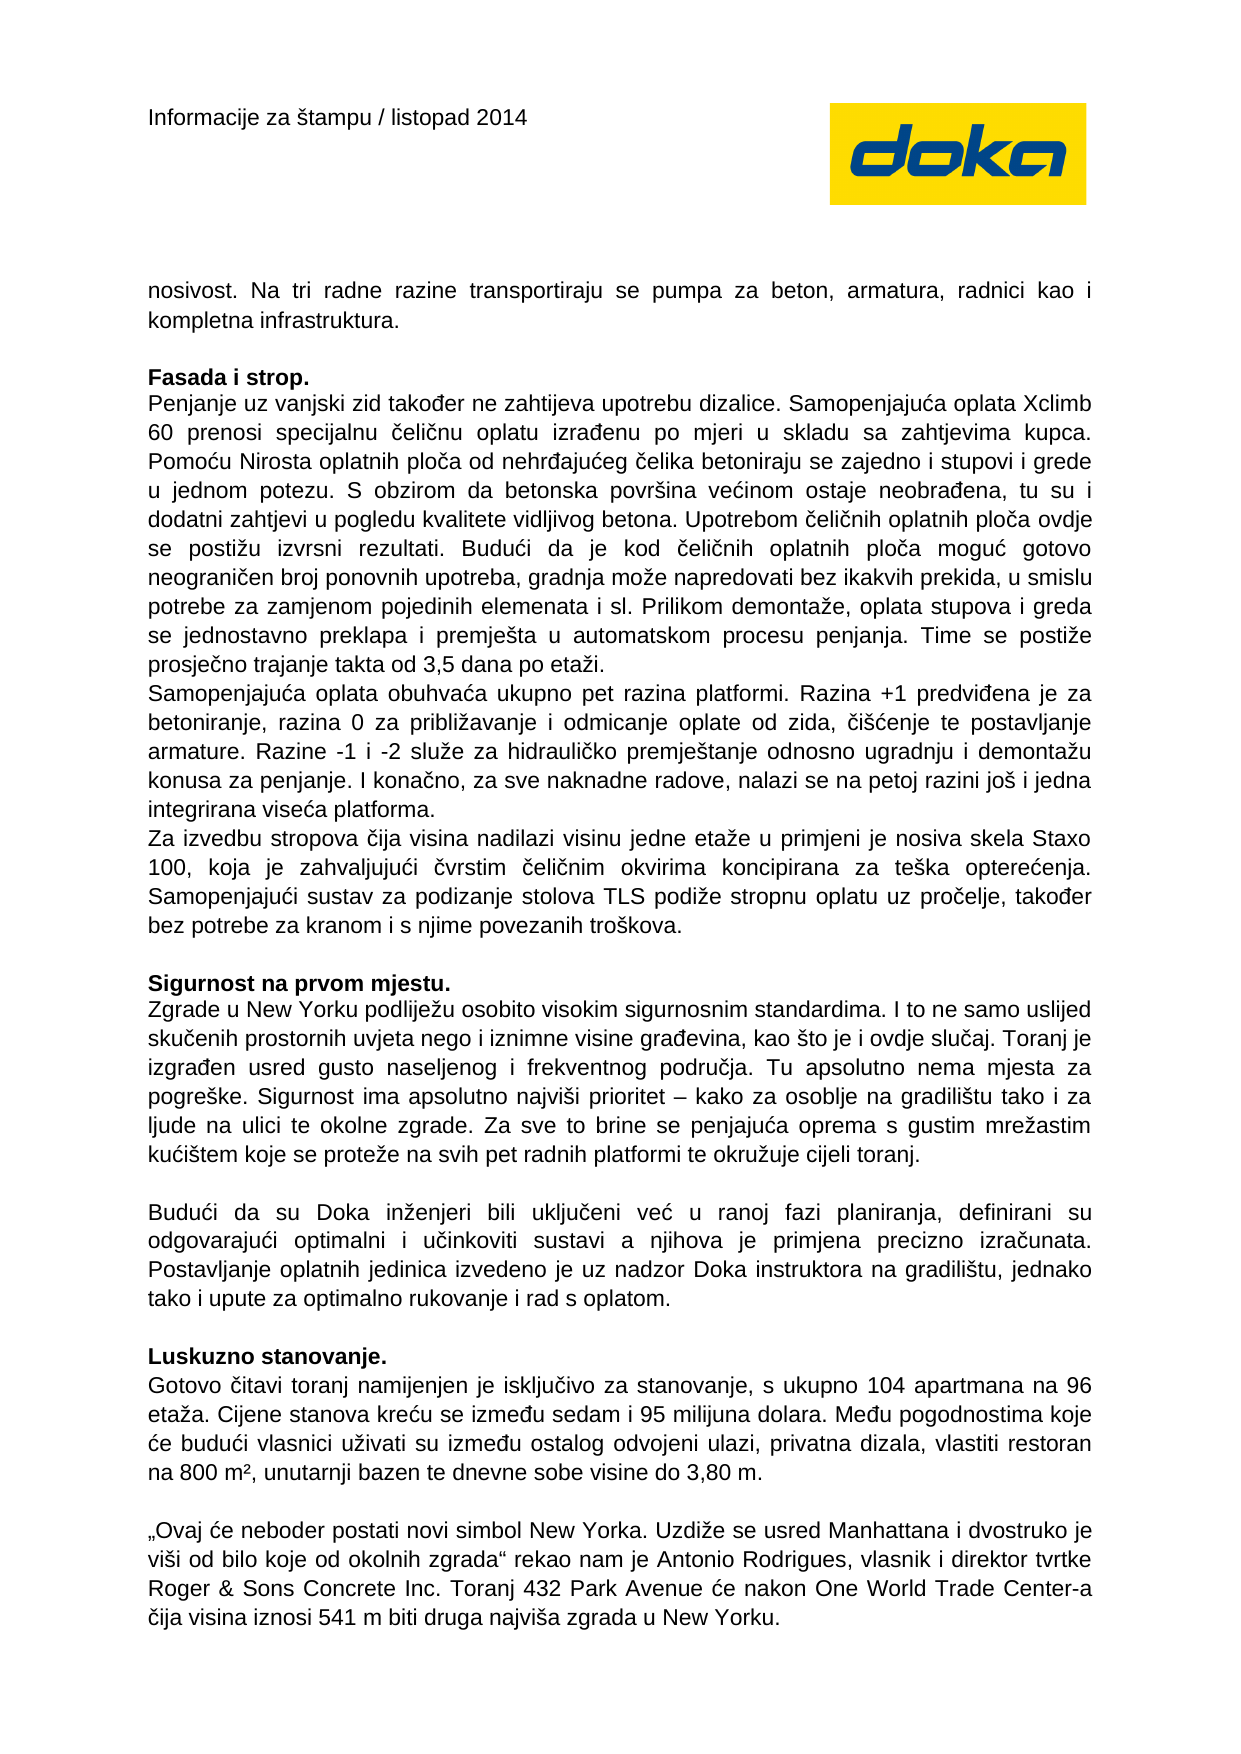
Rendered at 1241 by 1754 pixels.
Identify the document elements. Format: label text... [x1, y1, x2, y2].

text Sigurnost na prvom mjestu. [148, 969, 1093, 996]
text Penjanje uz vanjski zid također ne zahtijeva upotrebu dizalice. Samopenjajuća oplata Xclimb 60 prenosi specijalnu čeličnu oplatu izrađenu po mjeri u skladu sa zahtjevima kupca. Pomoću Nirosta oplatnih ploča od nehrđajućeg čelika betoniraju se zajedno i stupovi i grede u jednom potezu. S obzirom da betonska površina većinom ostaje neobrađena, tu su i dodatni zahtjevi u pogledu kvalitete vidljivog betona. Upotrebom čeličnih oplatnih ploča ovdje se postižu izvrsni rezultati. Budući da je kod čeličnih oplatnih ploča moguć gotovo neograničen broj ponovnih upotreba, gradnja može napredovati bez ikakvih prekida, u smislu potrebe za zamjenom pojedinih elemenata i sl. Prilikom demontaže, oplata stupova i greda se jednostavno preklapa i premješta u automatskom procesu penjanja. Time se postiže prosječno trajanje takta od 3,5 dana po etaži. [148, 390, 1093, 677]
text Samopenjajuća oplata obuhvaća ukupno pet razina platformi. Razina +1 predviđena je za betoniranje, razina 0 za približavanje i odmicanje oplate od zida, čišćenje te postavljanje armature. Razine -1 i -2 služe za hidrauličko premještanje odnosno ugradnju i demontažu konusa za penjanje. I konačno, za sve naknadne radove, nalazi se na petoj razini još i jedna integrirana viseća platforma. [148, 680, 1093, 822]
text Gotovo čitavi toranj namijenjen je isključivo za stanovanje, s ukupno 104 apartmana na 96 etaža. Cijene stanova kreću se između sedam i 95 milijuna dolara. Među pogodnostima koje će budući vlasnici uživati su između ostalog odvojeni ulazi, privatna dizala, vlastiti restoran na 800 m², unutarnji bazen te dnevne sobe visine do 3,80 m. [148, 1372, 1093, 1486]
text Za izvedbu stropova čija visina nadilazi visinu jedne etaže u primjeni je nosiva skela Staxo 100, koja je zahvaljujući čvrstim čeličnim okvirima koncipirana za teška opterećenja. Samopenjajući sustav za podizanje stolova TLS podiže stropnu oplatu uz pročelje, također bez potrebe za kranom i s njime povezanih troškova. [148, 825, 1093, 938]
picture [829, 103, 1087, 205]
text Budući da su Doka inženjeri bili uključeni već u ranoj fazi planiranja, definirani su odgovarajući optimalni i učinkoviti sustavi a njihova je primjena precizno izračunata. Postavljanje oplatnih jedinica izvedeno je uz nadzor Doka instruktora na gradilištu, jednako tako i upute za optimalno rukovanje i rad s oplatom. [148, 1198, 1093, 1312]
text Zgrade u New Yorku podliježu osobito visokim sigurnosnim standardima. I to ne samo uslijed skučenih prostornih uvjeta nego i iznimne visine građevina, kao što je i ovdje slučaj. Toranj je izgrađen usred gusto naseljenog i frekventnog područja. Tu apsolutno nema mjesta za pogreške. Sigurnost ima apsolutno najviši prioritet – kako za osoblje na gradilištu tako i za ljude na ulici te okolne zgrade. Za sve to brine se penjajuća oprema s gustim mrežastim kućištem koje se proteže na svih pet radnih platformi te okružuje cijeli toranj. [148, 996, 1093, 1167]
text Fasada i strop. [148, 364, 1093, 390]
text Luskuzno stanovanje. [148, 1343, 1093, 1370]
text „Ovaj će neboder postati novi simbol New Yorka. Uzdiže se usred Manhattana i dvostruko je viši od bilo koje od okolnih zgrada“ rekao nam je Antonio Rodrigues, vlasnik i direktor tvrtke Roger & Sons Concrete Inc. Toranj 432 Park Avenue će nakon One World Trade Center-a čija visina iznosi 541 m biti druga najviša zgrada u New Yorku. [148, 1517, 1093, 1630]
